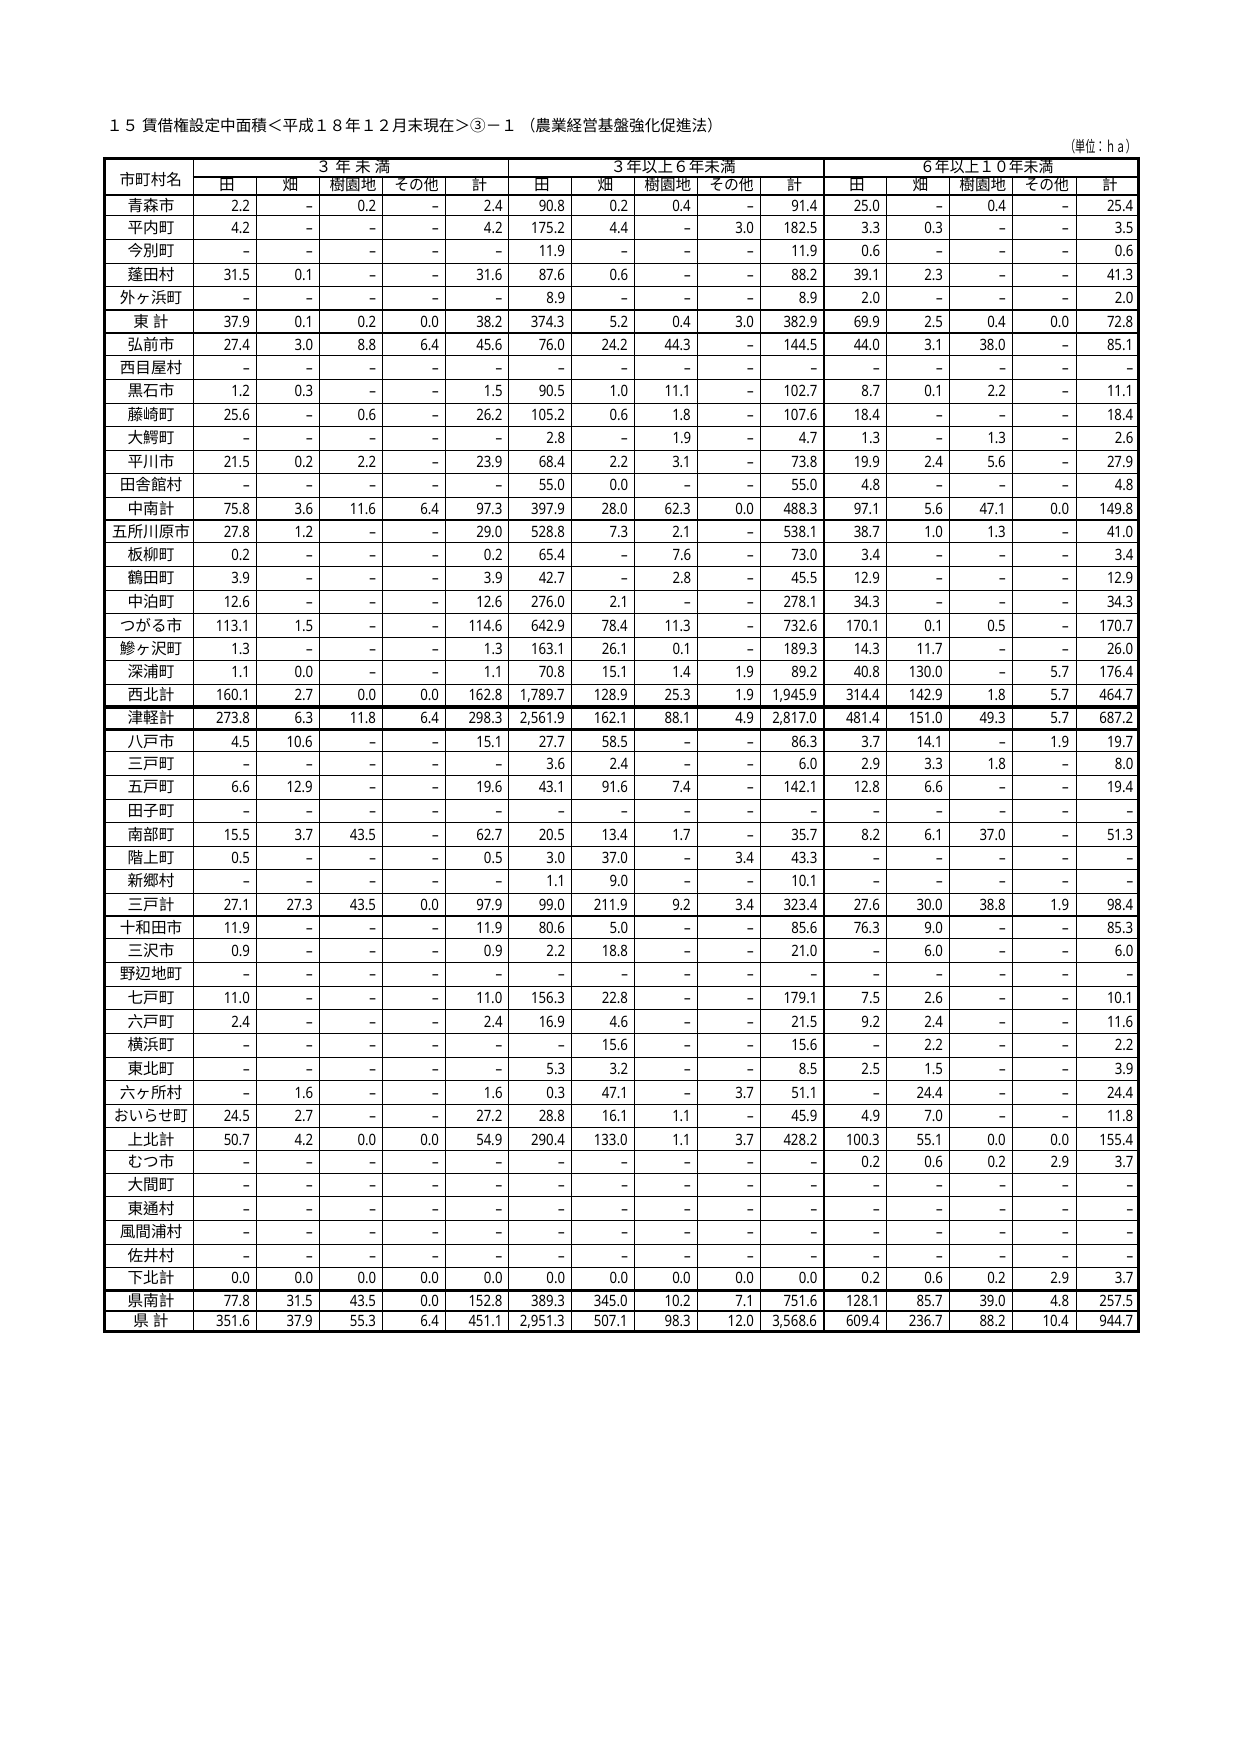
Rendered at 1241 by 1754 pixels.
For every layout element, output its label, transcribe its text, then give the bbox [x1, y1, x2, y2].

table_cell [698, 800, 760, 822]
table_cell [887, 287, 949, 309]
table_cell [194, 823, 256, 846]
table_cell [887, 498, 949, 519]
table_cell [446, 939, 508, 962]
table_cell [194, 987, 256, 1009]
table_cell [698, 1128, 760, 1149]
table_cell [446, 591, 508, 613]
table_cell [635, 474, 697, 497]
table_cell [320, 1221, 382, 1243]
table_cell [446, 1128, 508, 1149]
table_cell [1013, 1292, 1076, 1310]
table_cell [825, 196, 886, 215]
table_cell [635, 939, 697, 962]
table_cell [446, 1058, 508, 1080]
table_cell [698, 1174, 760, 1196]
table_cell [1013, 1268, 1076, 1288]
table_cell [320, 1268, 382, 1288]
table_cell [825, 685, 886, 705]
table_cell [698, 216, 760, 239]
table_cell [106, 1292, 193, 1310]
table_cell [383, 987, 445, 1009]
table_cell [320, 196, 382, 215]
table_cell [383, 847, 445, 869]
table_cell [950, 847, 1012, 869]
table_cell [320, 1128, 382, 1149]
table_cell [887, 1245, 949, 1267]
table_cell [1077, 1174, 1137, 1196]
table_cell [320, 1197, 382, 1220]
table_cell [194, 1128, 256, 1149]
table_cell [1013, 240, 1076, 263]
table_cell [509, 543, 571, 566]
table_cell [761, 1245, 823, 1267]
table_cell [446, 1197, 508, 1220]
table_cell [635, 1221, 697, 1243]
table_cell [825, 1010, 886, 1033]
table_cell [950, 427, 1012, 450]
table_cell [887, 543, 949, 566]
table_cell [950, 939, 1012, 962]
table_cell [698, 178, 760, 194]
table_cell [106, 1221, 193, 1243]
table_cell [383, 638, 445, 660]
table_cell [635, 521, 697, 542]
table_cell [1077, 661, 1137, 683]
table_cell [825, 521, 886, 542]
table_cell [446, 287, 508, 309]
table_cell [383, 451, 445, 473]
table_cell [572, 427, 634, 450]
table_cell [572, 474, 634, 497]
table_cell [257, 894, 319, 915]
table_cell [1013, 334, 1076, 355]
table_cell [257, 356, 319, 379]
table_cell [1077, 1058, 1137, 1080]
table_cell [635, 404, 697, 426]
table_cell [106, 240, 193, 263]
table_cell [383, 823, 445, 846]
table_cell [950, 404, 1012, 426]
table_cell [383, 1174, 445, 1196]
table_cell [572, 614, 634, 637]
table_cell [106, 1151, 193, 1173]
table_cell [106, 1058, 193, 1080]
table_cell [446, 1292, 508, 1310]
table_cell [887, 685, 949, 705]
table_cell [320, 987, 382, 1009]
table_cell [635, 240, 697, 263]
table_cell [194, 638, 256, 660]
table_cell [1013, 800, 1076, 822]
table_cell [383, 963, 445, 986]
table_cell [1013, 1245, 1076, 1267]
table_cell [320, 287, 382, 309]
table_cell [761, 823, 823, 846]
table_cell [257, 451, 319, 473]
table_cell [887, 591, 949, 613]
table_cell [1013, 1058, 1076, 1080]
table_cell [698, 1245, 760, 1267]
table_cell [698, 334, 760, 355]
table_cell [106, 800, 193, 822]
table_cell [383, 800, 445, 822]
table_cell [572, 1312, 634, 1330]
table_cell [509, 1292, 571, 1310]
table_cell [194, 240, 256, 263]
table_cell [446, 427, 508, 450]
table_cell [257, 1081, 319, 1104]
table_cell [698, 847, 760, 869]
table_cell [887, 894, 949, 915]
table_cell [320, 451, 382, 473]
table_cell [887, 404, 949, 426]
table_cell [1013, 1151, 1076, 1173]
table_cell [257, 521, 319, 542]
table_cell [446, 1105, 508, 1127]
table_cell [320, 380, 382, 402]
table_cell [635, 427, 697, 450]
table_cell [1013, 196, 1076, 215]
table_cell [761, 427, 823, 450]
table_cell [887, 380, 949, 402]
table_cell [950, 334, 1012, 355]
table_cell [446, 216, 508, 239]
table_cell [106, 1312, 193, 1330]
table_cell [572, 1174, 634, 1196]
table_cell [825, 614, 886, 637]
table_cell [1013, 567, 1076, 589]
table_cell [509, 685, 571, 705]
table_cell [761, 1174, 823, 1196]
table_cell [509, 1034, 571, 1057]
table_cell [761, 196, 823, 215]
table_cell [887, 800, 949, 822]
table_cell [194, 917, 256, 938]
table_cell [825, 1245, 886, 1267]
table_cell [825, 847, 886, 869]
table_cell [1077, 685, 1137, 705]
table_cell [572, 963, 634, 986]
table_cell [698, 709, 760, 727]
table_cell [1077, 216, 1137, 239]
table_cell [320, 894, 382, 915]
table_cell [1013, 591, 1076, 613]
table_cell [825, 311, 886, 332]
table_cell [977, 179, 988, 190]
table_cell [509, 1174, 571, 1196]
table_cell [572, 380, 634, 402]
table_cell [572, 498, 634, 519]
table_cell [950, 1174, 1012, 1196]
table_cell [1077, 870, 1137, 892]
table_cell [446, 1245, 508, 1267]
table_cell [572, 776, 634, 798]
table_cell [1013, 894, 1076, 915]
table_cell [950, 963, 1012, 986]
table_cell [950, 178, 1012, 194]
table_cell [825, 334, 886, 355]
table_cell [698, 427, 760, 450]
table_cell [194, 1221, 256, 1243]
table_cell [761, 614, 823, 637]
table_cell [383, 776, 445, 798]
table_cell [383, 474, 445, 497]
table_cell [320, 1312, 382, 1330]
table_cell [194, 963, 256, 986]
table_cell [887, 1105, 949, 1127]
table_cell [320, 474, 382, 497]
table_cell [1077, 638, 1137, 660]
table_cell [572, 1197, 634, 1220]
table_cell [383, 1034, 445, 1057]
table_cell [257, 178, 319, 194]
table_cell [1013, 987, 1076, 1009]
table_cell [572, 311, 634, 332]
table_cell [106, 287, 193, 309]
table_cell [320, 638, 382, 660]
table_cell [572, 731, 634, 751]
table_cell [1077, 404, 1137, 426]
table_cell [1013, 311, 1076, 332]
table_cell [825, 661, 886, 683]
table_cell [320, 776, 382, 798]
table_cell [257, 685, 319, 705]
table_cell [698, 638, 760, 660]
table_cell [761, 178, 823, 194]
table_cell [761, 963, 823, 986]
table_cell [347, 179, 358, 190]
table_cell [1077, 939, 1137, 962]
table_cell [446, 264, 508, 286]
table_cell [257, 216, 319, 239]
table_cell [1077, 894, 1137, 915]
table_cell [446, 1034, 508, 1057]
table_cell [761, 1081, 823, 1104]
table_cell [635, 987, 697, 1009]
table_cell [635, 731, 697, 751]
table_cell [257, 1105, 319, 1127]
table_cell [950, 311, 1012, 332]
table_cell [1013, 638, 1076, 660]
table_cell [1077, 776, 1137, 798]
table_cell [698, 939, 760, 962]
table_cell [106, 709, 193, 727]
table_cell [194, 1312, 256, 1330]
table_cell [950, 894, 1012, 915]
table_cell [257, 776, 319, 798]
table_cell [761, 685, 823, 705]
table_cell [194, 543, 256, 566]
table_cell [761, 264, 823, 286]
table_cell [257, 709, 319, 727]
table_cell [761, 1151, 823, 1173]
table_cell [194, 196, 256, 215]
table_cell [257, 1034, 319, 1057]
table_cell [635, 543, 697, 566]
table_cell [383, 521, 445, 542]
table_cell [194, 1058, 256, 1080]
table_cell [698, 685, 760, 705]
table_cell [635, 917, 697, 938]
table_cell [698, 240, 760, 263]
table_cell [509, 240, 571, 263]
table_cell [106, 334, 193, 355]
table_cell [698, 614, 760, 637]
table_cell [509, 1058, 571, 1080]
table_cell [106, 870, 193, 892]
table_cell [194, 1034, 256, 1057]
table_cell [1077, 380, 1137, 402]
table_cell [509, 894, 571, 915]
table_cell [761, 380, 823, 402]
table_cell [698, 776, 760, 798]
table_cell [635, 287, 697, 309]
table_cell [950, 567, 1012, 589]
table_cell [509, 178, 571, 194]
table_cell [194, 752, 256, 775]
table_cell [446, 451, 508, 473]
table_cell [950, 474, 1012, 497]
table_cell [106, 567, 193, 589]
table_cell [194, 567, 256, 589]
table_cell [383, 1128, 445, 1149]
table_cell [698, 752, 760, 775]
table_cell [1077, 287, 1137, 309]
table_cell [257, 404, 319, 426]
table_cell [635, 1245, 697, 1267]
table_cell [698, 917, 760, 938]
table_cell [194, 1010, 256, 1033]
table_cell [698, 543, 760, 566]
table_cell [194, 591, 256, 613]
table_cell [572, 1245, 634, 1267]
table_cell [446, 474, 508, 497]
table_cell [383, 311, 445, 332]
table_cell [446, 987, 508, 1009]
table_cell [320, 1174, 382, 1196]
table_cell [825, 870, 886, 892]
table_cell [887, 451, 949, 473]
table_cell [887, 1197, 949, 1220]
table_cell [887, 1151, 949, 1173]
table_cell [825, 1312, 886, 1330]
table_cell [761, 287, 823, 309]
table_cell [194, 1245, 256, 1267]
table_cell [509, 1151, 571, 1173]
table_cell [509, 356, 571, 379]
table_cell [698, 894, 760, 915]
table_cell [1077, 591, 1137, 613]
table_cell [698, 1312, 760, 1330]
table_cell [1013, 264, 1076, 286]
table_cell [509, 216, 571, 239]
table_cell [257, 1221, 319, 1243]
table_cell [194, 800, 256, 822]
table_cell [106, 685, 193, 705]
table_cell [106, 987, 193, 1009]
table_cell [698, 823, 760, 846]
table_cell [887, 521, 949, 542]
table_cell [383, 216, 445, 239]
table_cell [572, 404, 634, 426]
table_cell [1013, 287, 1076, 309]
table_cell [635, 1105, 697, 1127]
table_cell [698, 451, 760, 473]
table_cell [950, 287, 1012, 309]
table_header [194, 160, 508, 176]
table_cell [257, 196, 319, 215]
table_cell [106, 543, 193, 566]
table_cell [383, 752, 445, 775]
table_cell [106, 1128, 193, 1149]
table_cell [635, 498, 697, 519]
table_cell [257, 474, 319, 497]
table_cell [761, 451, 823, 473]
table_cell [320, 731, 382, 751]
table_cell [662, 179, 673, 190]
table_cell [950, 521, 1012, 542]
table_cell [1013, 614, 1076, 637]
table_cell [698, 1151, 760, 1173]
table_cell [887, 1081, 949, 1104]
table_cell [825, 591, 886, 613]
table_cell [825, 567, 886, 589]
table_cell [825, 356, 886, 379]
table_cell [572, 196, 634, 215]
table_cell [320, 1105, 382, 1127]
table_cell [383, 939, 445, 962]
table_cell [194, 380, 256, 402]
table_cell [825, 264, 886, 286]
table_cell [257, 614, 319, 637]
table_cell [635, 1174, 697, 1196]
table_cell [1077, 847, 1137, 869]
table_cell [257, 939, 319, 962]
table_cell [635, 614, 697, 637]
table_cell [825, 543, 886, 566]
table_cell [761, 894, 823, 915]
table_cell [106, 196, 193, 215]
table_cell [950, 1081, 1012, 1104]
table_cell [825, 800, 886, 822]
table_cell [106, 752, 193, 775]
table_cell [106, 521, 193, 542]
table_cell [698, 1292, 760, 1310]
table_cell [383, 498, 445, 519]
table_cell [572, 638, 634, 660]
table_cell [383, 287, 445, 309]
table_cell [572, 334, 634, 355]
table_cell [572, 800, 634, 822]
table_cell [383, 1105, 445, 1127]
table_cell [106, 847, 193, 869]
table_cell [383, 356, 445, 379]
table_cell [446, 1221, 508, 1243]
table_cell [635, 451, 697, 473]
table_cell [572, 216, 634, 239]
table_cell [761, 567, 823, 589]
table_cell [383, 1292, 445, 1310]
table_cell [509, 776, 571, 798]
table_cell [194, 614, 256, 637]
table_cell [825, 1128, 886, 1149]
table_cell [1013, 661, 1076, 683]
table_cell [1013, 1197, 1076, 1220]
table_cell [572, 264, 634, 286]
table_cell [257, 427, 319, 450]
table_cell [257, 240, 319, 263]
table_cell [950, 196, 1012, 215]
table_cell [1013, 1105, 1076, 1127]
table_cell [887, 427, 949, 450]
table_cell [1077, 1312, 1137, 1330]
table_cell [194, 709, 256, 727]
text １５ 賃借権設定中面積＜平成１８年１２月末現在＞③－１ （農業経営基盤強化促進法） [107, 115, 1155, 136]
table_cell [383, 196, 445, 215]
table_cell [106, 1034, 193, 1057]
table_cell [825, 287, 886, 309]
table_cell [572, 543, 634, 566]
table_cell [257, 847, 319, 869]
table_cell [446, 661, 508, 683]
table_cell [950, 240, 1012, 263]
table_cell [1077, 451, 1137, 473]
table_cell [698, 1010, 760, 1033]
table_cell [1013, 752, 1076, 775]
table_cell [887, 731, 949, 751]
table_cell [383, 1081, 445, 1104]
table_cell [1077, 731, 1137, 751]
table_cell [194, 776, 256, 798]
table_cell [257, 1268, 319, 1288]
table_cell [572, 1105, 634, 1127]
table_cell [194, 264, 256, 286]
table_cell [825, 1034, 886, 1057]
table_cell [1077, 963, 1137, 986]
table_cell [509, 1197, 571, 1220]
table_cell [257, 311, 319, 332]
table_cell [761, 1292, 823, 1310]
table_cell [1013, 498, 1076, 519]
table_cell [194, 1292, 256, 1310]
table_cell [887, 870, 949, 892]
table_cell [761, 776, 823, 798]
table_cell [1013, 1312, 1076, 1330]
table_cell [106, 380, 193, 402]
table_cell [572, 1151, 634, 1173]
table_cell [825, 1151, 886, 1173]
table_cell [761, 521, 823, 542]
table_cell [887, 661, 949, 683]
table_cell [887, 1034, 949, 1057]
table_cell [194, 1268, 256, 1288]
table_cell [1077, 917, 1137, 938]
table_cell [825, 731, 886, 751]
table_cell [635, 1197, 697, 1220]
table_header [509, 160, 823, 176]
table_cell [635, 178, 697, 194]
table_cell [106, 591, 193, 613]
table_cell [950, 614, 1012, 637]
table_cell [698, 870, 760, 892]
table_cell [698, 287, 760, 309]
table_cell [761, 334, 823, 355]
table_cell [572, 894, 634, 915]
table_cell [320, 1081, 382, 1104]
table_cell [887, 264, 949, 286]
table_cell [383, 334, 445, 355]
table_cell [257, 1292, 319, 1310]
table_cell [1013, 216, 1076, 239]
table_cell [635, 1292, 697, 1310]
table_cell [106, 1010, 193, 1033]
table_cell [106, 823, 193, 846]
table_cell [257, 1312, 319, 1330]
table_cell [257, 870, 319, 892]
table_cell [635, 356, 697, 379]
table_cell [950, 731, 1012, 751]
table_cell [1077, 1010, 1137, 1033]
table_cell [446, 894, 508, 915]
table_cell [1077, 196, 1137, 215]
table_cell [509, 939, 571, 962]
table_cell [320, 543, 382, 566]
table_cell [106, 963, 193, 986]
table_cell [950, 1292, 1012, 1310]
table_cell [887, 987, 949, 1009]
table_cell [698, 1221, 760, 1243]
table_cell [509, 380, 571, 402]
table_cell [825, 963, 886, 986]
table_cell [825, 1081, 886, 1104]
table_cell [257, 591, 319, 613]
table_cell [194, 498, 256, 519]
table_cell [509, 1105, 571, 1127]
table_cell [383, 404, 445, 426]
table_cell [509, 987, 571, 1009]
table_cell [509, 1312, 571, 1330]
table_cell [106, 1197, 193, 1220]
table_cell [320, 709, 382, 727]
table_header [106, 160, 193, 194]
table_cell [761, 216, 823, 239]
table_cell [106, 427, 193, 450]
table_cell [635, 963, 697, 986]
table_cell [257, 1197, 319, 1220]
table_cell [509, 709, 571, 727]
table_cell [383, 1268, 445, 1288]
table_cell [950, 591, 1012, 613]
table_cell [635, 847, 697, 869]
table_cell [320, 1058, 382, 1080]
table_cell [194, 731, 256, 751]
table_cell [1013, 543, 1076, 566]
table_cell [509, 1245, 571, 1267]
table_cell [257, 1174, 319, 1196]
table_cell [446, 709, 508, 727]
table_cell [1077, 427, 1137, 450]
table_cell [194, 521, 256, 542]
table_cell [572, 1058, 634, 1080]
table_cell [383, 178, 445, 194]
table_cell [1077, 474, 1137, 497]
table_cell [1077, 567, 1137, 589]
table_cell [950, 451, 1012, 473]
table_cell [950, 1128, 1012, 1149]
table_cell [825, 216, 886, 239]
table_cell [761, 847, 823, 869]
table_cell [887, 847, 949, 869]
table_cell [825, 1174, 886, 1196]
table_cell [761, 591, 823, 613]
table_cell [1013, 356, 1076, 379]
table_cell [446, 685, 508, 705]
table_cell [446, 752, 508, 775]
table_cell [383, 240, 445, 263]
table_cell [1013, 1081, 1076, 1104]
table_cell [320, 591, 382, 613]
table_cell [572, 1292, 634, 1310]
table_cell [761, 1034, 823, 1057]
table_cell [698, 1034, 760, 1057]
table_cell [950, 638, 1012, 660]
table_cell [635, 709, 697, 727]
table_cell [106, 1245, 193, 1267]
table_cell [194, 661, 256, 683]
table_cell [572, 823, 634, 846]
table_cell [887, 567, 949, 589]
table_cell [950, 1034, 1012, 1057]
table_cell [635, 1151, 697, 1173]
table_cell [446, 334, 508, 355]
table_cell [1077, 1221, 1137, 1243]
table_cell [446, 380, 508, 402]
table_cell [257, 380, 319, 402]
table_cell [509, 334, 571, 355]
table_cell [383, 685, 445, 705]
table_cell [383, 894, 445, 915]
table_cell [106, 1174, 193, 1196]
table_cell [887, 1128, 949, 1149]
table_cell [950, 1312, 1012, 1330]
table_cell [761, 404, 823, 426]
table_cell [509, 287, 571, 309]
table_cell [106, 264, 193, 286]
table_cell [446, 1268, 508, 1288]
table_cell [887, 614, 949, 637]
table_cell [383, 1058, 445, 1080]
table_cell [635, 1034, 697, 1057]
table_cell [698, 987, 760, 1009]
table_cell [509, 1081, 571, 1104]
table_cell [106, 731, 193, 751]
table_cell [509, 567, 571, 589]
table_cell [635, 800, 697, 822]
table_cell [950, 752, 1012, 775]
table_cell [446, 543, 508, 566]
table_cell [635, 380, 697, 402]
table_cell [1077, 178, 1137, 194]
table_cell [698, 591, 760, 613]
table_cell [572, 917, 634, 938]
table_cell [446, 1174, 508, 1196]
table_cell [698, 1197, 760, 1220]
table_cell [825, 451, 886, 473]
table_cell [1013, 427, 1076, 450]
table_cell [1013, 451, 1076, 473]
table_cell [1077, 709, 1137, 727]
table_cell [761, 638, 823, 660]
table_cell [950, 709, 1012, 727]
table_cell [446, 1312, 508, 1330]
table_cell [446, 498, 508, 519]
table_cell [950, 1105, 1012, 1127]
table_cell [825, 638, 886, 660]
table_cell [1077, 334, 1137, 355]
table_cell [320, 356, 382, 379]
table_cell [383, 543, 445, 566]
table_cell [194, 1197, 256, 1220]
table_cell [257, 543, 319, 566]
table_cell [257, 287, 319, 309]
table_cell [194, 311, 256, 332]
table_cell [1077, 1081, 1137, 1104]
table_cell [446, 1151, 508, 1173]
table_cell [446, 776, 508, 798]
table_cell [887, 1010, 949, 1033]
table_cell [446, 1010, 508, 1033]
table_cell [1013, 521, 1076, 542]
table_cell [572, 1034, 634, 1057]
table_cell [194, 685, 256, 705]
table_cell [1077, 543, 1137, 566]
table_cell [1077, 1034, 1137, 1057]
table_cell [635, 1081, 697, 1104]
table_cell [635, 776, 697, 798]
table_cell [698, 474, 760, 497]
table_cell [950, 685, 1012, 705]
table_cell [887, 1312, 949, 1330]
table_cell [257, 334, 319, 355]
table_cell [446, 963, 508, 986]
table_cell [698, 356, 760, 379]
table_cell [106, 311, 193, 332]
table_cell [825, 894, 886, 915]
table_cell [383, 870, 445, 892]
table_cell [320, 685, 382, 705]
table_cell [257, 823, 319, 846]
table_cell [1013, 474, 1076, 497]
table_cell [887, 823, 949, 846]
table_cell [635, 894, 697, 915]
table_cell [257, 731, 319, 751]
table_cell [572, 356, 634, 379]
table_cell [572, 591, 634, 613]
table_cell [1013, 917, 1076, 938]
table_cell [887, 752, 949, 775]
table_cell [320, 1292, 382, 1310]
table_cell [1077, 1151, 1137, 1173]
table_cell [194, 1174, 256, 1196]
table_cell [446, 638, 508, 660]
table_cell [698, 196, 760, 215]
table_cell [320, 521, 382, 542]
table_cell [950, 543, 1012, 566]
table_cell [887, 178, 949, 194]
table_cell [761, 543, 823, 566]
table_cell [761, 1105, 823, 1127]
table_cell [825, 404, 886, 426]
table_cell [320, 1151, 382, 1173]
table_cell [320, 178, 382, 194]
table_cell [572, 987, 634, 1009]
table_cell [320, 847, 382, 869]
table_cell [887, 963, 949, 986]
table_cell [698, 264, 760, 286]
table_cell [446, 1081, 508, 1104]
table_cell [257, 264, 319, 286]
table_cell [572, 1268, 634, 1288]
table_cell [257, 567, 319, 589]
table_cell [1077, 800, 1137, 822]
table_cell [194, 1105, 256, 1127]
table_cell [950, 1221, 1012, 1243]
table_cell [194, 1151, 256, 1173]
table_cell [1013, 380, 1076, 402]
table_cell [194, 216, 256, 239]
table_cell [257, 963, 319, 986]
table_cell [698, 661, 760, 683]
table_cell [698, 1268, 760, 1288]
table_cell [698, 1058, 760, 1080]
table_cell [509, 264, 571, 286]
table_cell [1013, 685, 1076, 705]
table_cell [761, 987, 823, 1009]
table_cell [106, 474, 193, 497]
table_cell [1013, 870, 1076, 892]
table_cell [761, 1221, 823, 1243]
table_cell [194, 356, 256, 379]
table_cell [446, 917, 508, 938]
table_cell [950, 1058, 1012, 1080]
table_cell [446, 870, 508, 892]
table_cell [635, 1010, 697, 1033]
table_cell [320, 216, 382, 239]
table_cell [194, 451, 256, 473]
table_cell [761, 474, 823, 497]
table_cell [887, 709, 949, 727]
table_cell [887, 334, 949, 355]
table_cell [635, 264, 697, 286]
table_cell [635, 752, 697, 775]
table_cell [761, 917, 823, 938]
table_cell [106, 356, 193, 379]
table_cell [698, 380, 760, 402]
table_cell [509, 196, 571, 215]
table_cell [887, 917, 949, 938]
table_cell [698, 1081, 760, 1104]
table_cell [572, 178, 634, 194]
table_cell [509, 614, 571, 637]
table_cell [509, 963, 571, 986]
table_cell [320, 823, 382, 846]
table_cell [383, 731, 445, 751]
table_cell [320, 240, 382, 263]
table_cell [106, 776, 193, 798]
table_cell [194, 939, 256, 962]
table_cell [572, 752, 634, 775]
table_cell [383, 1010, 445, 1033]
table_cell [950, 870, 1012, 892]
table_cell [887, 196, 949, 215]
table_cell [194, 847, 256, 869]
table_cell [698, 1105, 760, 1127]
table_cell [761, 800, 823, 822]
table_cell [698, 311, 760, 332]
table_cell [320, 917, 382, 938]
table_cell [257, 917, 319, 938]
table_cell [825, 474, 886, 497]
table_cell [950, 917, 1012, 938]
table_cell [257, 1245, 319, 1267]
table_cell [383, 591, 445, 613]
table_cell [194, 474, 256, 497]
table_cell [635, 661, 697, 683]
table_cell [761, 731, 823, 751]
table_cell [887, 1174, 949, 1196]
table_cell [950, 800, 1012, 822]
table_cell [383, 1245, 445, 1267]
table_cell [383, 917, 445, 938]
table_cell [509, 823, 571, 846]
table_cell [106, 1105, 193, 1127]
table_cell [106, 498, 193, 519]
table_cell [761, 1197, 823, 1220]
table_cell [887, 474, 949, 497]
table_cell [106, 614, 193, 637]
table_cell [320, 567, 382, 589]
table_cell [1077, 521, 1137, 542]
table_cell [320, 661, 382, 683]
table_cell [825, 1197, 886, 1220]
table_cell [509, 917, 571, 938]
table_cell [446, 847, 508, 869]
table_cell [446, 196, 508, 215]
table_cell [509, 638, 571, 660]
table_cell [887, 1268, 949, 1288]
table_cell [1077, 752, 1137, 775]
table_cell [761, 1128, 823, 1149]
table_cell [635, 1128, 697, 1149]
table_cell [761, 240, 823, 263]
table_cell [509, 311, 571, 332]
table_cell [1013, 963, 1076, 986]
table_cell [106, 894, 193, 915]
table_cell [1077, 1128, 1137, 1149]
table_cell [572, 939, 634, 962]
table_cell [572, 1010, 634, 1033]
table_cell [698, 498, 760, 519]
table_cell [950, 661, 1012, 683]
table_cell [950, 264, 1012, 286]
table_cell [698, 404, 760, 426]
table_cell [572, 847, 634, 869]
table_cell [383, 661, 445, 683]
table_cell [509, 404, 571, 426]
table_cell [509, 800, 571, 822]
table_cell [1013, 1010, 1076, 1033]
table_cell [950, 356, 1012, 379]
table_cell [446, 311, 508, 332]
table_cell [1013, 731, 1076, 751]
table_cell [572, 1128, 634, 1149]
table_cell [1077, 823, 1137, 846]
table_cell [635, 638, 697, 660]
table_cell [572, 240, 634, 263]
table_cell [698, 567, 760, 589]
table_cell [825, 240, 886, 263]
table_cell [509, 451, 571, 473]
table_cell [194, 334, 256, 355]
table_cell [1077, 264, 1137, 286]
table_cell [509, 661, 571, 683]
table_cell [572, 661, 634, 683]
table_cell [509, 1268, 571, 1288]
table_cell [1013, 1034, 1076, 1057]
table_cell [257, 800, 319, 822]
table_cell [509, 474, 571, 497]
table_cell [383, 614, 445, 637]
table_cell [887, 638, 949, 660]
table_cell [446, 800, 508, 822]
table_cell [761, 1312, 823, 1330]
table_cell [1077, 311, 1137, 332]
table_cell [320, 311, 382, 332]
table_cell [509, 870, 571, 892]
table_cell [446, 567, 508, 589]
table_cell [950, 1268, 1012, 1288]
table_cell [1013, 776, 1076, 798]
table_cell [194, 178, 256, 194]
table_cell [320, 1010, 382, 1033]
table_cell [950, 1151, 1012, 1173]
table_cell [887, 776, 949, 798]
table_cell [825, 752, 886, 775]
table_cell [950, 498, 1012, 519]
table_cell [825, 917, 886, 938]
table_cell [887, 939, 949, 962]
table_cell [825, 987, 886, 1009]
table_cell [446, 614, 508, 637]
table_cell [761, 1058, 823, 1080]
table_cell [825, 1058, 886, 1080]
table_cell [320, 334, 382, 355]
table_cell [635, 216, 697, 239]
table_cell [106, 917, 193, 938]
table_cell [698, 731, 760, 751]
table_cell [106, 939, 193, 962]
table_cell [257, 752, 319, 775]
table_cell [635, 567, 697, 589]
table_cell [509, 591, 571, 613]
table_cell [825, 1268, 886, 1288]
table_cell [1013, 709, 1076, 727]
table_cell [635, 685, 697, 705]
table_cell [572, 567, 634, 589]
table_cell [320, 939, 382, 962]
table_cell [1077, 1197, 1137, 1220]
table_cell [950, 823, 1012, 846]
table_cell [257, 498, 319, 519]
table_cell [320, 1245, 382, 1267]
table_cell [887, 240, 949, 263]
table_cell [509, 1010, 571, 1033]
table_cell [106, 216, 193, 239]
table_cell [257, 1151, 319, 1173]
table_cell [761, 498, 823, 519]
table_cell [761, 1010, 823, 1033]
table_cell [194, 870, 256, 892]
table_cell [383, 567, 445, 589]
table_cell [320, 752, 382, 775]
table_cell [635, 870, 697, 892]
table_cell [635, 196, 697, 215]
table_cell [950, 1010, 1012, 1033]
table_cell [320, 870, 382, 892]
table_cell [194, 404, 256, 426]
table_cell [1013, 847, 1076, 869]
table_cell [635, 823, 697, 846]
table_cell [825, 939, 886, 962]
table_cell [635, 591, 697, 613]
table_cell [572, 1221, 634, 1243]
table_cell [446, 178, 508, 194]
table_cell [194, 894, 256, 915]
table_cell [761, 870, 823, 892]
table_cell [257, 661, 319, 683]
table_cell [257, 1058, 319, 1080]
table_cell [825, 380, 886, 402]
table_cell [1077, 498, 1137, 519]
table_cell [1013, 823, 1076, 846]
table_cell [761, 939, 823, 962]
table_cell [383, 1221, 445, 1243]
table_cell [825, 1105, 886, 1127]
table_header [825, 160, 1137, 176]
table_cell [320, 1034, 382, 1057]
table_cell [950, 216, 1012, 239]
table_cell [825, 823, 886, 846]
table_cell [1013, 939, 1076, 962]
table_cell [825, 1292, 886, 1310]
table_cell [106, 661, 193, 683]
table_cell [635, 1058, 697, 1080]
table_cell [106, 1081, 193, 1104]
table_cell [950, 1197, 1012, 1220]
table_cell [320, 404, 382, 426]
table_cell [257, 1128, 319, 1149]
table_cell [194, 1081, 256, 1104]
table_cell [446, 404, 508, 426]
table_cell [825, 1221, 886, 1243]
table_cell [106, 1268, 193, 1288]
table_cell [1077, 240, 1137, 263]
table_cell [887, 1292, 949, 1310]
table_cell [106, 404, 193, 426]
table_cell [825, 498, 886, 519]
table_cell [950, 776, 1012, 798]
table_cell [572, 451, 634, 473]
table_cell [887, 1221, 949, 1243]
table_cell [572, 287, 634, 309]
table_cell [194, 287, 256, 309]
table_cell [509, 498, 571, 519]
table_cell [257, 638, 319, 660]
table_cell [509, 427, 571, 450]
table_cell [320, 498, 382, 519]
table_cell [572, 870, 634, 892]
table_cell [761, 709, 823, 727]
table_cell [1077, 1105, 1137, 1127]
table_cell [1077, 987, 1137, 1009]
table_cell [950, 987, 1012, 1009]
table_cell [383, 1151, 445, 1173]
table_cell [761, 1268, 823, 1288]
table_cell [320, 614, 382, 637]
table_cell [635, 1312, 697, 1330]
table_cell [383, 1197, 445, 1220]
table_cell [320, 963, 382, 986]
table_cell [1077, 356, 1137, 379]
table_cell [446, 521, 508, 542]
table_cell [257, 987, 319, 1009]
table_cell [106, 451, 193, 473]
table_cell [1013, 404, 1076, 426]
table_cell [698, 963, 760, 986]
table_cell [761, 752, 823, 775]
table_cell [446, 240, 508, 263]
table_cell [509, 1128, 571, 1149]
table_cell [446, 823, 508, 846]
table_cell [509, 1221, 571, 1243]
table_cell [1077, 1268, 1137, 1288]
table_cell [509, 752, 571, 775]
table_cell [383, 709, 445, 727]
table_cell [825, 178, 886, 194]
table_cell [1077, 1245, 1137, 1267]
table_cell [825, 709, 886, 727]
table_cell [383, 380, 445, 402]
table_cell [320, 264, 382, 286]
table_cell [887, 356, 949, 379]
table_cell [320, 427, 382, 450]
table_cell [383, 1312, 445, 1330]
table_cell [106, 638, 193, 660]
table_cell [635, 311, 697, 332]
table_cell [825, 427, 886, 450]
text （単位：ｈａ） [89, 136, 1136, 157]
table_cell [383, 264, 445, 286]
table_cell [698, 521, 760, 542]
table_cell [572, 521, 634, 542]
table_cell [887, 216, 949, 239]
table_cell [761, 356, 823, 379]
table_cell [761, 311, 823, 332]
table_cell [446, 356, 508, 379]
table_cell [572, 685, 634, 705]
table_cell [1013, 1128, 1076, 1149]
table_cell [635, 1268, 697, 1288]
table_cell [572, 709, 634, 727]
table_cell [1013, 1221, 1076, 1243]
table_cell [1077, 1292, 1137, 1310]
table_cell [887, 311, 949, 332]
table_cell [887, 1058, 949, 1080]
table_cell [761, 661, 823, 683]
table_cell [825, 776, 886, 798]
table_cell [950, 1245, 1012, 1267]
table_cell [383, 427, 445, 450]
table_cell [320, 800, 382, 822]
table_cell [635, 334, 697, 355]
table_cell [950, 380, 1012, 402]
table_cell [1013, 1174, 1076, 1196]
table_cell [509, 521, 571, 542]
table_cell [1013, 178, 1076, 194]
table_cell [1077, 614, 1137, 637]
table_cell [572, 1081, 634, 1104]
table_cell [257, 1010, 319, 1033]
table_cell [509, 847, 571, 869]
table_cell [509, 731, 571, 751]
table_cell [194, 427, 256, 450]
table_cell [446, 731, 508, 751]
